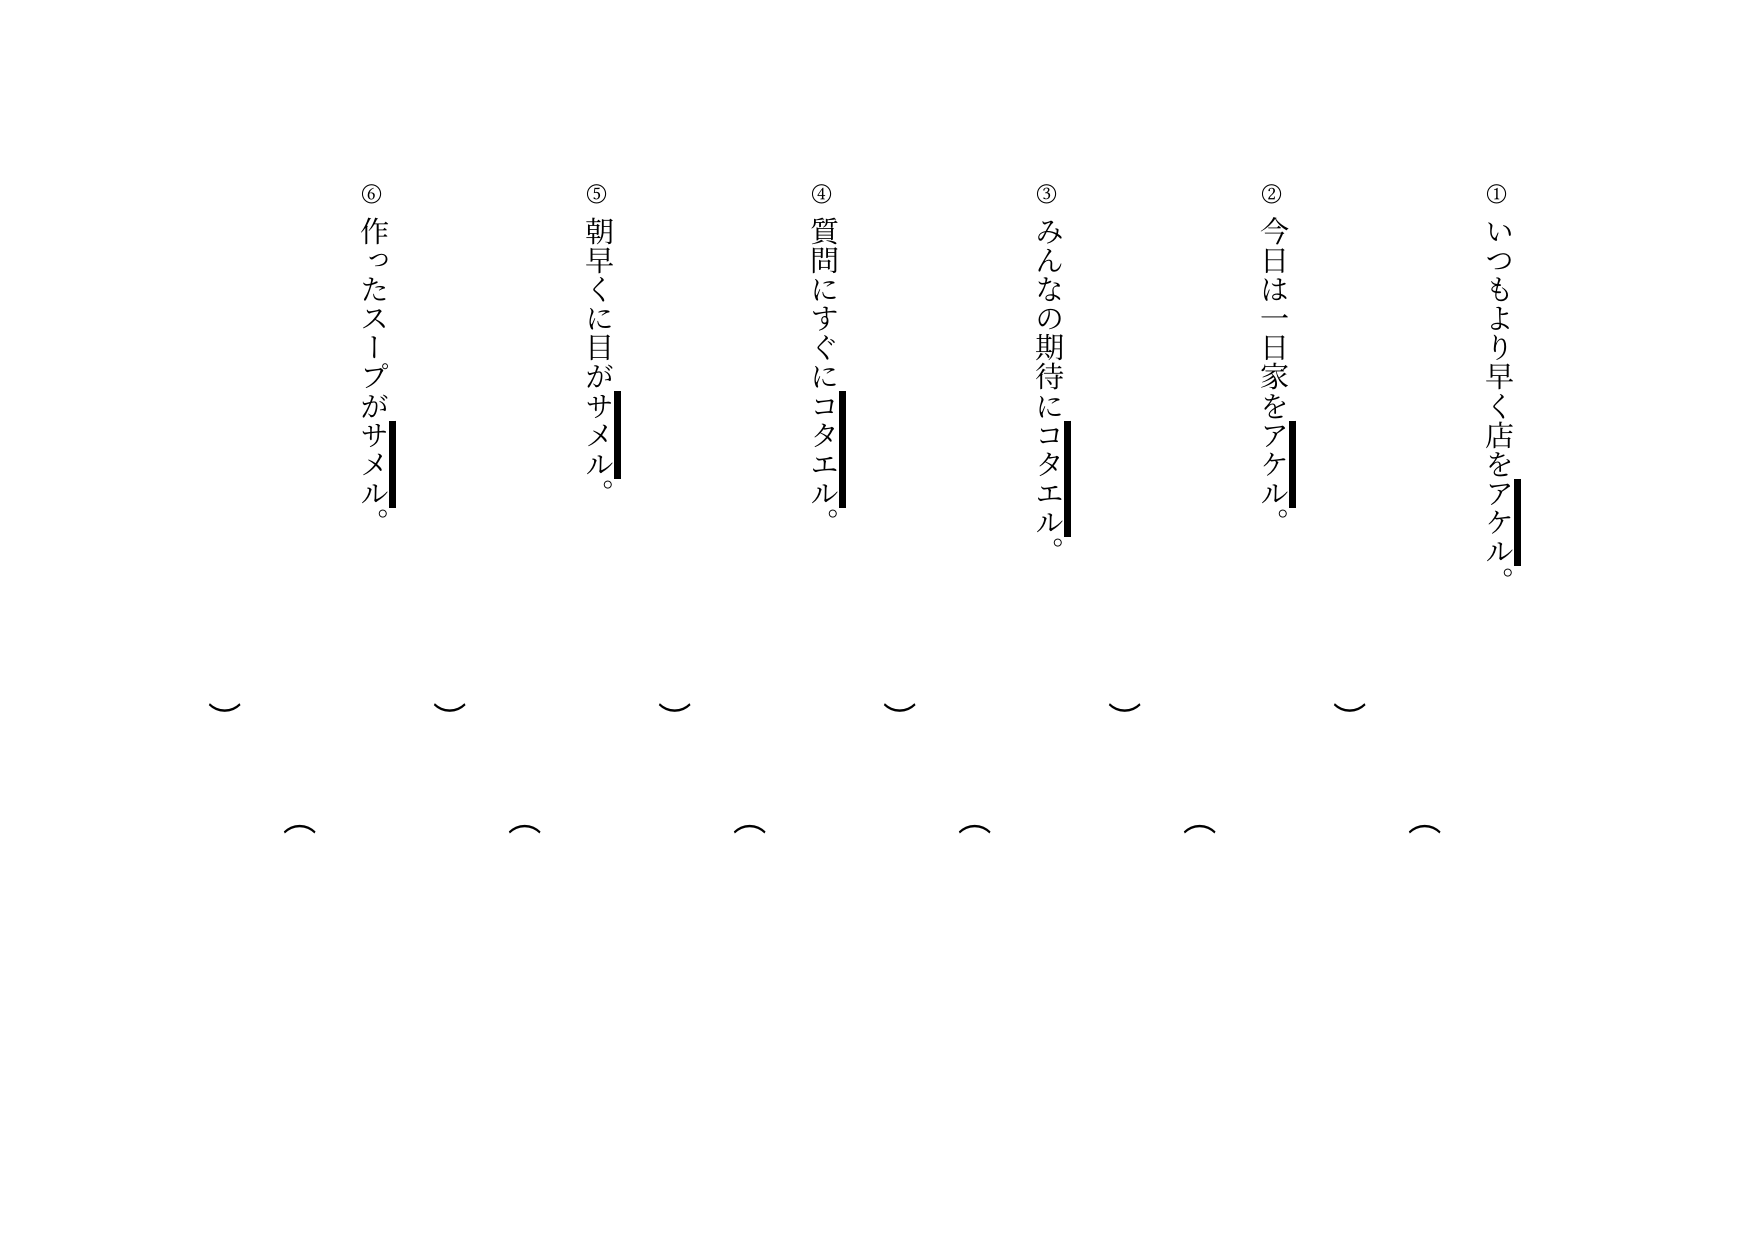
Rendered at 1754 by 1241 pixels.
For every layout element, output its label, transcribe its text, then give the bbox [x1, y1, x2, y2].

text ①いつもより早く店をアケル。 [1462, 177, 1537, 1063]
text ④質問にすぐにコタエル。 [787, 177, 862, 1063]
text ②今日は一日家をアケル。 [1237, 177, 1312, 1063]
text （ ） [187, 702, 337, 1063]
text （ ） [1312, 702, 1462, 1063]
text （ ） [862, 702, 1012, 1063]
text ⑥作ったスープがサメル。 [337, 177, 412, 1063]
text ⑤朝早くに目がサメル。 [562, 177, 637, 1063]
text ③みんなの期待にコタエル。 [1012, 177, 1087, 1063]
text （ ） [412, 702, 562, 1063]
text （ ） [1087, 702, 1237, 1063]
text （ ） [637, 702, 787, 1063]
